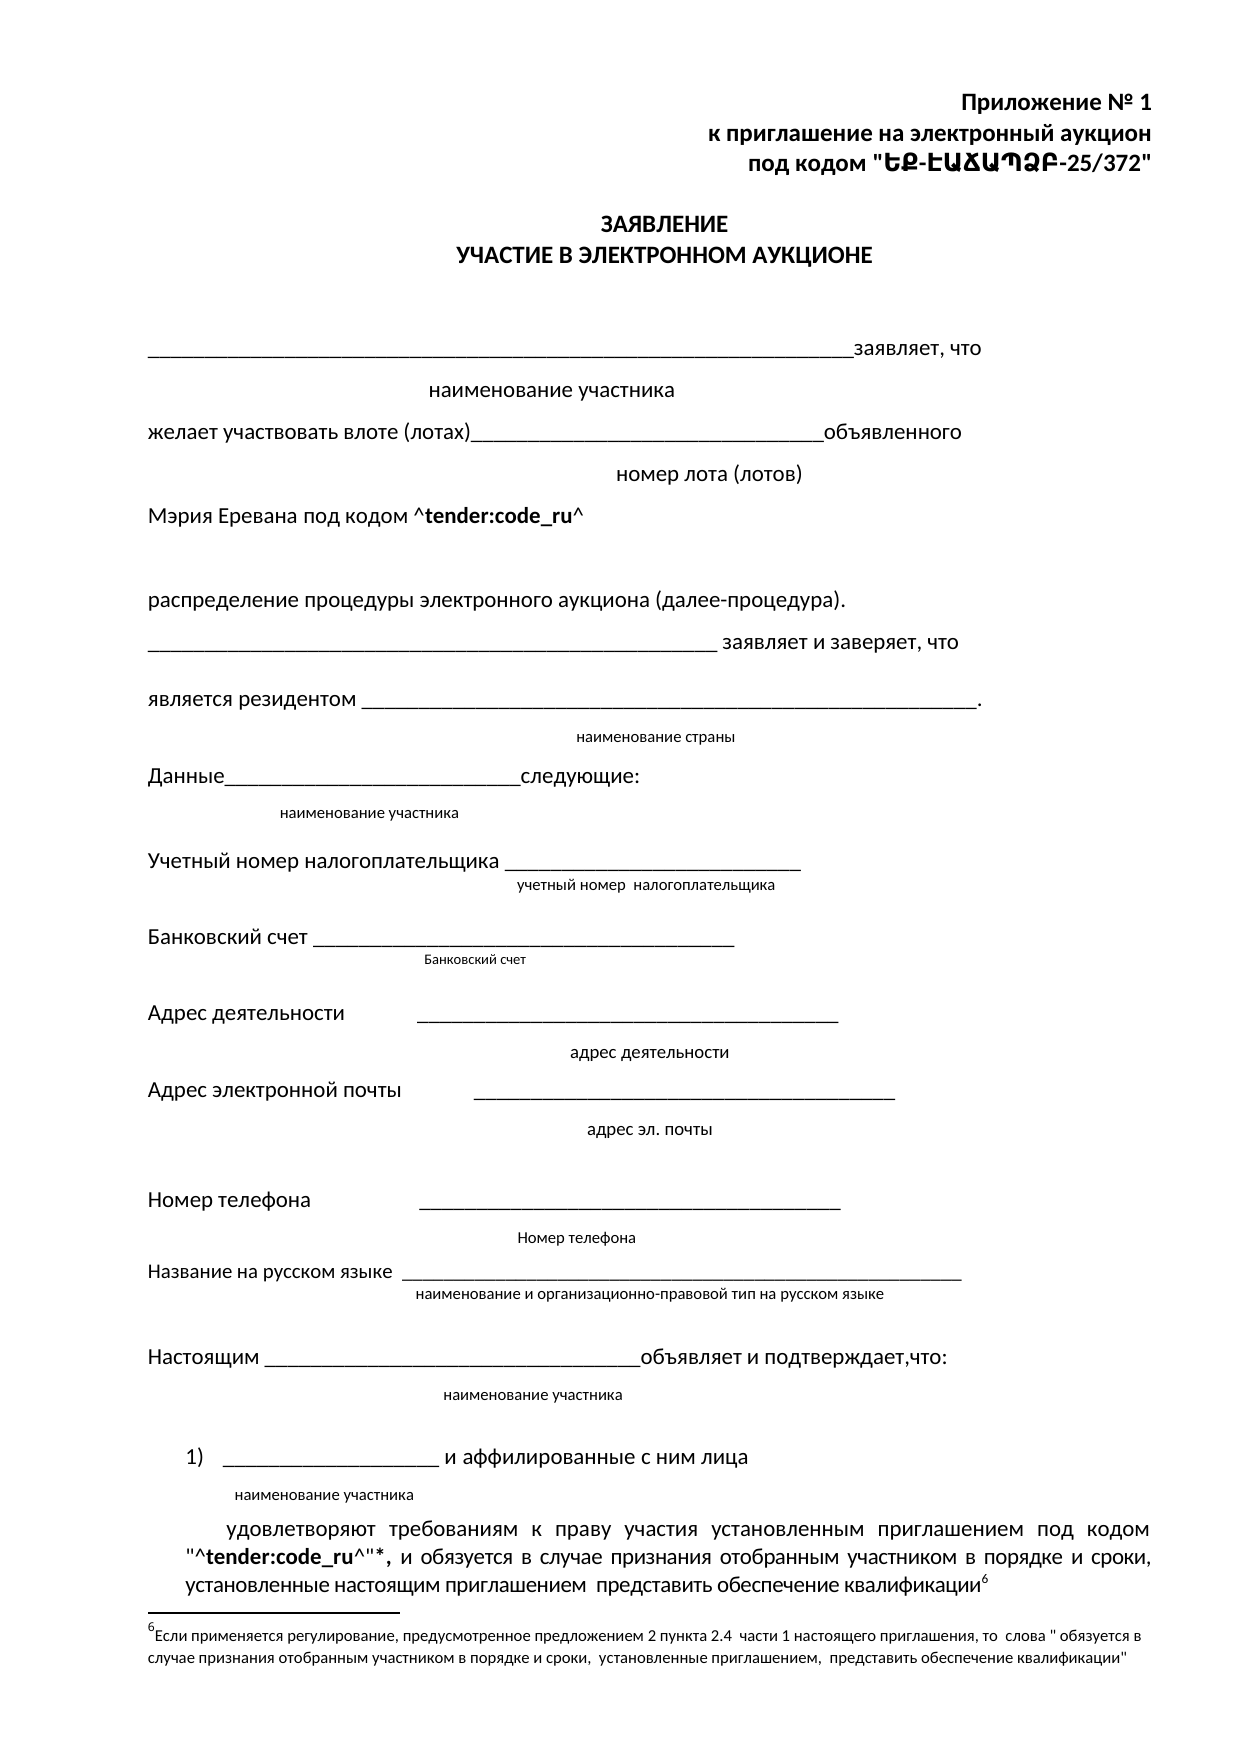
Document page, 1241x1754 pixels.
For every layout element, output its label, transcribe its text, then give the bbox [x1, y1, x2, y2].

text адрес деятельности [148, 1040, 1152, 1063]
text Мэрия Еревана под кодом ^tender:code_ru^ [148, 501, 1152, 529]
text наименование участника [428, 375, 1152, 403]
text Адрес электронной почты _____________________________________ [148, 1075, 1152, 1103]
text Банковский счет [148, 950, 1152, 968]
text наименование страны [576, 727, 1152, 747]
text Приложение № 1 [148, 86, 1152, 117]
text ______________________________________________________________заявляет, что [148, 333, 1152, 361]
text учетный номер налогоплательщика [148, 874, 1152, 894]
text Банковский счет _____________________________________ [148, 922, 1152, 950]
text удовлетворяют требованиям к праву участия установленным приглашением под кодом "^tender:code_ru^"*, и обязуется в случае признания отобранным участником в порядке и сроки, установленные настоящим приглашением представить обеспечение квалификации [185, 1514, 1152, 1598]
text ЗАЯВЛЕНИЕ [177, 208, 1152, 239]
text к приглашение на электронный аукцион [177, 117, 1152, 147]
text наименование участника [148, 1484, 1152, 1504]
text __________________________________________________ заявляет и заверяет, что [148, 627, 1152, 655]
text наименование участника [148, 803, 1152, 823]
text является резидентом ______________________________________________________. [148, 684, 1152, 713]
text распределение процедуры электронного аукциона (далее-процедура). [148, 585, 1152, 613]
text Данные__________________________следующие: [148, 761, 1152, 789]
text наименование и организационно-правовой тип на русском языке [148, 1283, 1152, 1304]
text Настоящим _________________________________объявляет и подтверждает,что: [148, 1342, 1152, 1370]
text номер лота (лотов) [606, 459, 1152, 487]
text адрес эл. почты [148, 1117, 1152, 1140]
text Номер телефона [517, 1227, 1152, 1248]
text желает участвовать влоте (лотах)_______________________________объявленного [148, 417, 1152, 445]
text Номер телефона _____________________________________ [148, 1186, 1152, 1213]
text Учетный номер налогоплательщика __________________________ [148, 846, 1152, 874]
text УЧАСТИЕ В ЭЛЕКТРОННОМ АУКЦИОНЕ [177, 239, 1152, 269]
list ___________________ и аффилированные с ним лица [185, 1442, 1152, 1470]
text под кодом "ԵՔ-ԷԱՃԱՊՁԲ-25/372" [177, 147, 1152, 178]
text наименование участника [443, 1384, 1152, 1404]
text Адрес деятельности _____________________________________ [148, 998, 1152, 1026]
text Название на русском языке ______________________________________________________ [148, 1258, 1152, 1283]
